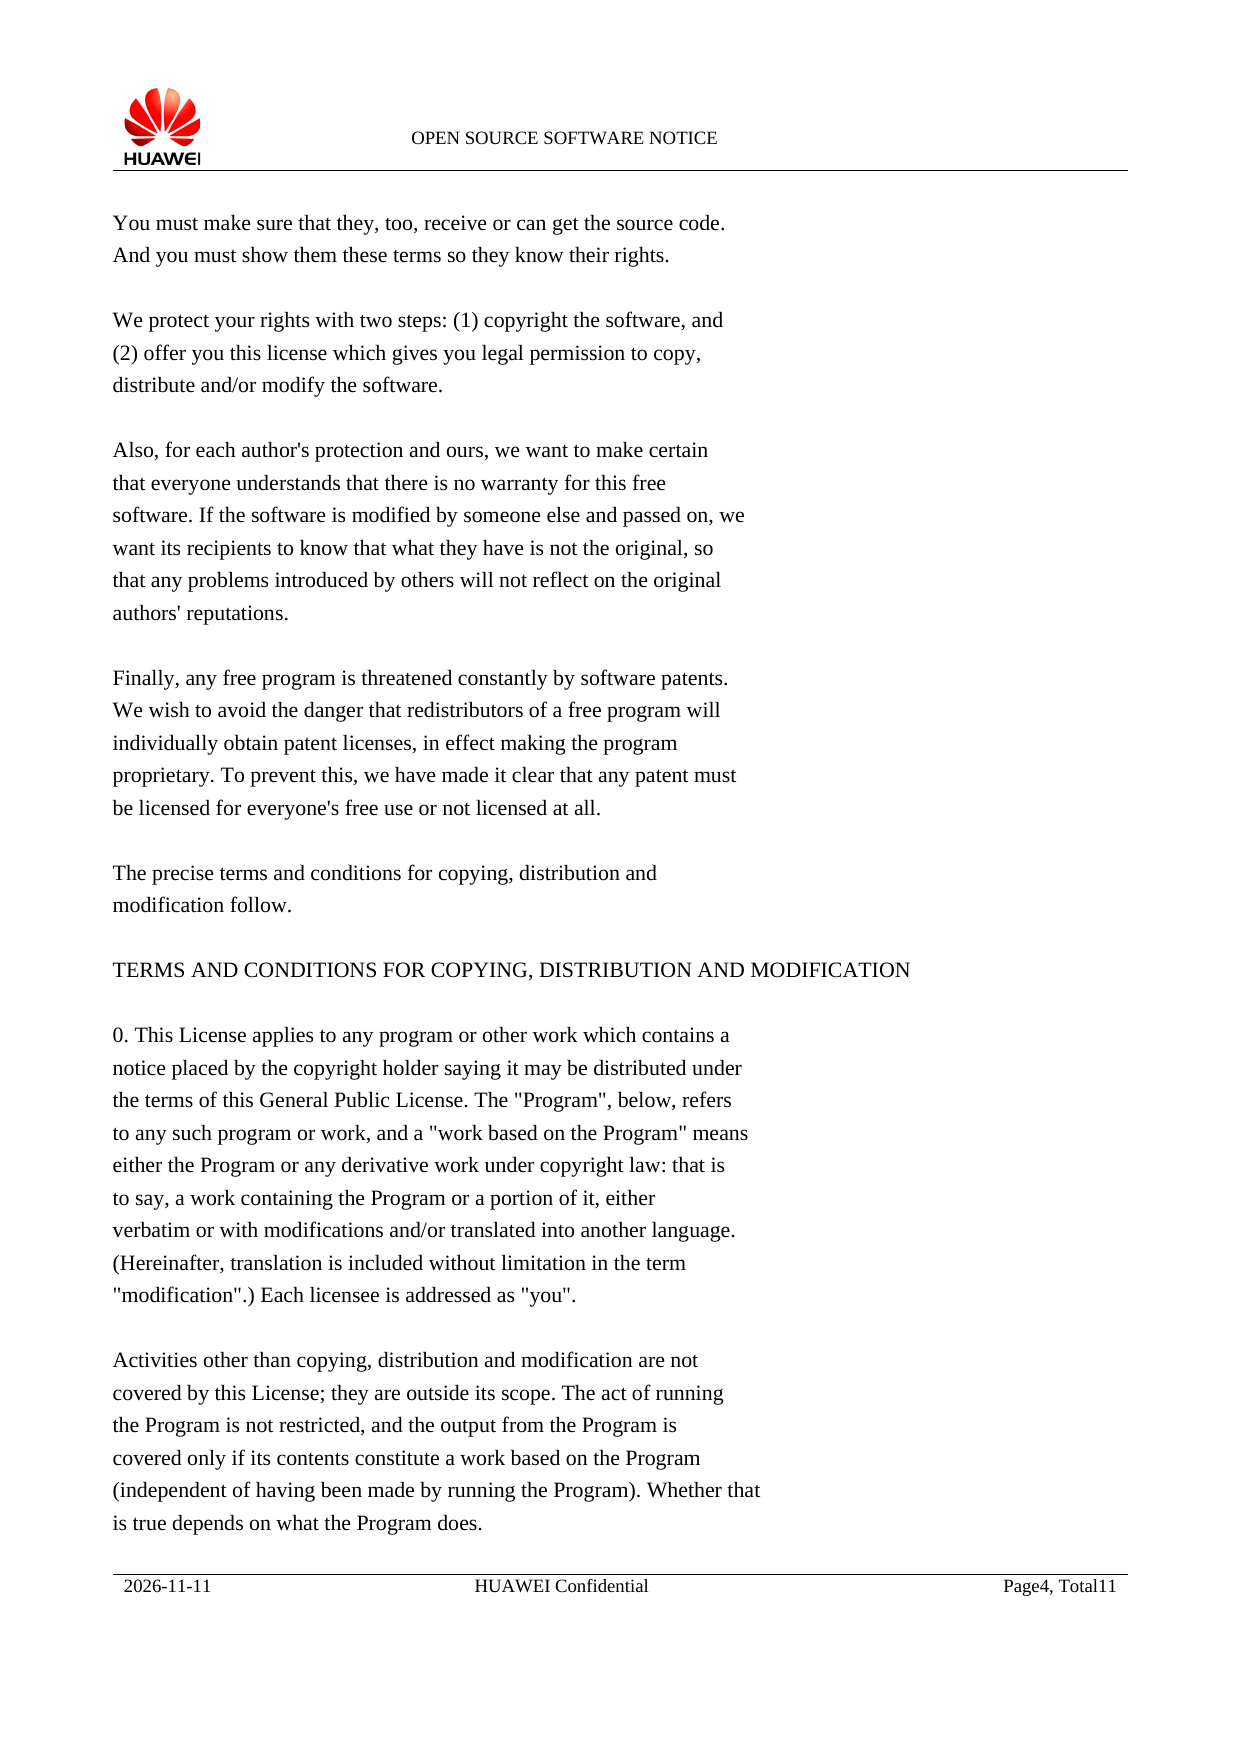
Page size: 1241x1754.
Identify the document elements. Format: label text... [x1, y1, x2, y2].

picture [124, 88, 201, 165]
